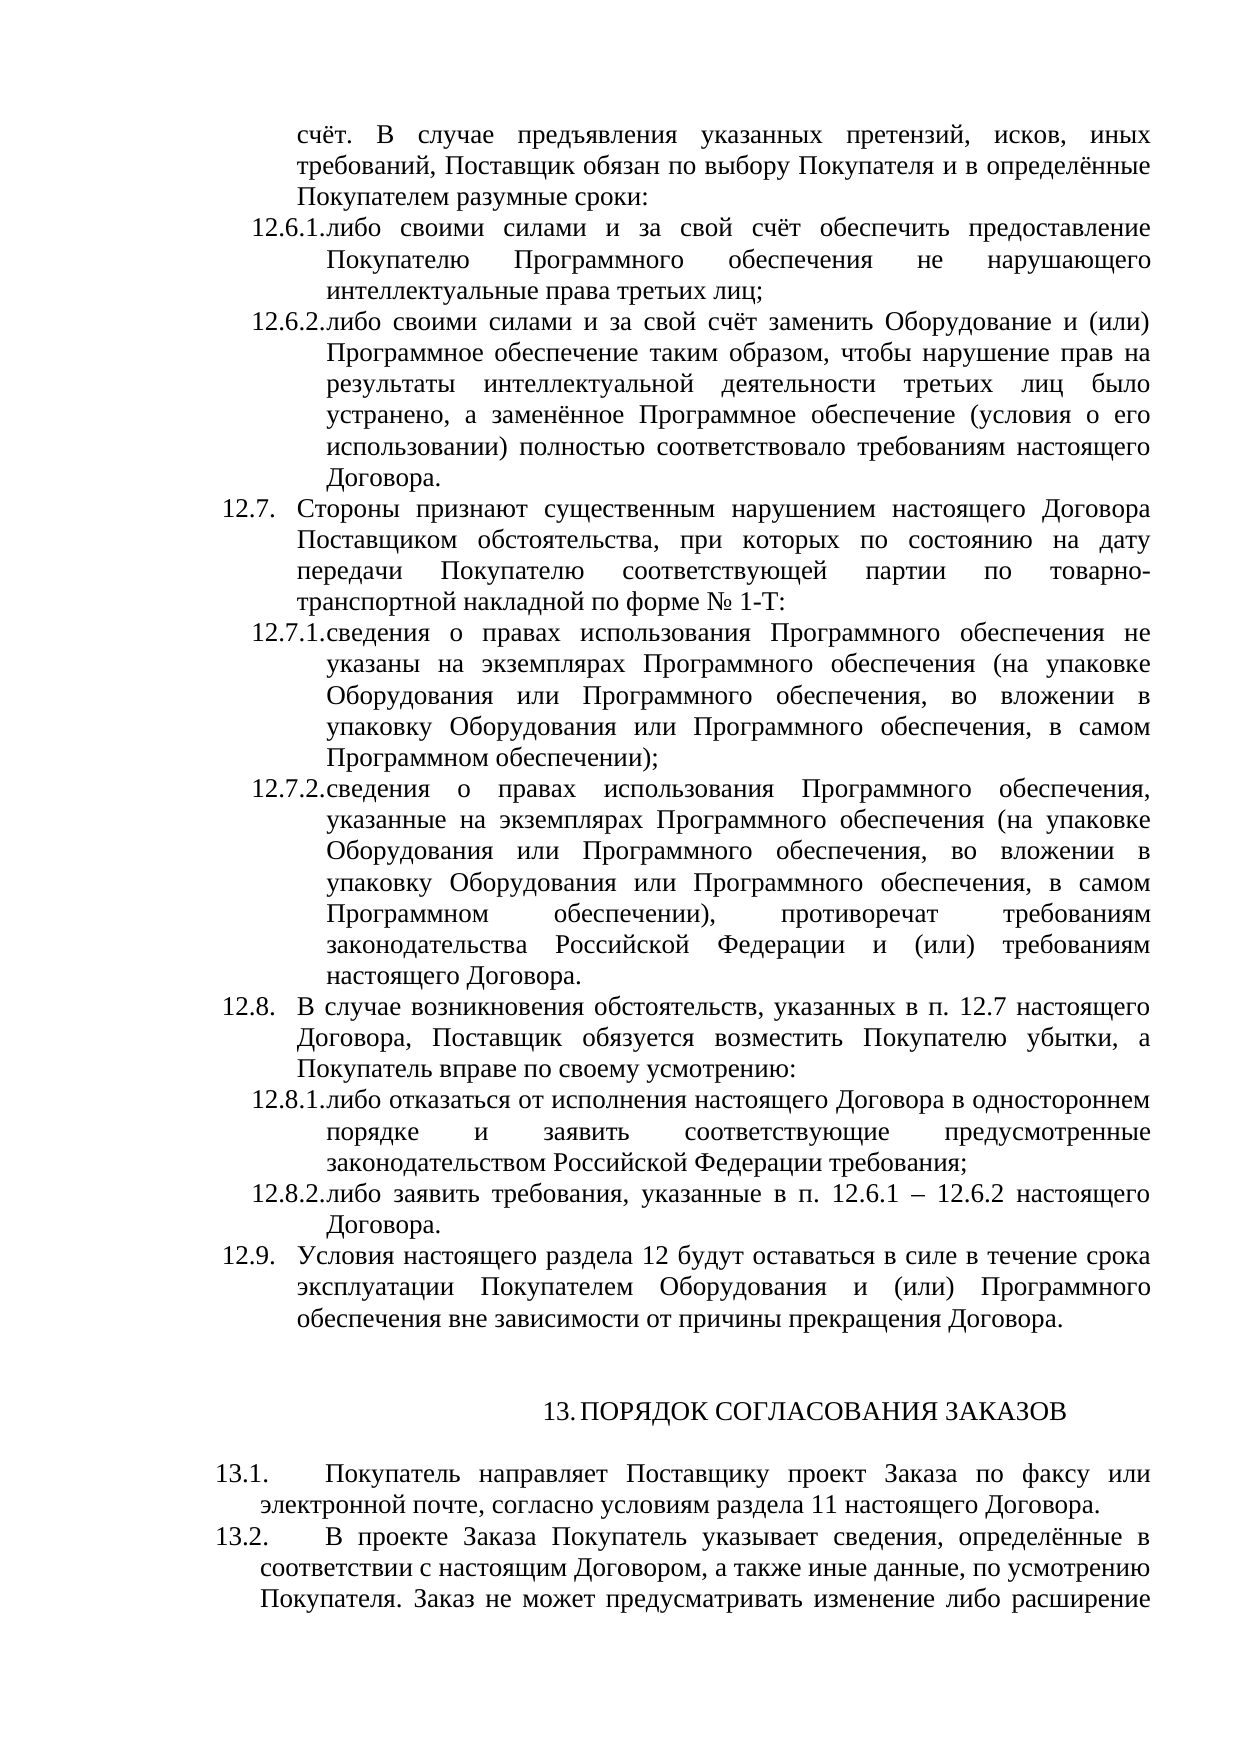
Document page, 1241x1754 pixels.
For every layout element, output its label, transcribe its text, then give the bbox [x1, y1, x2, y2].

list В случае возникновения обстоятельств, указанных в п. 12.7 настоящего Договора, Поставщик обязуется возместить Покупателю убытки, а Покупатель вправе по своему усмотрению: [222, 990, 1152, 1084]
list либо своими силами и за свой счёт заменить Оборудование и (или) Программное обеспечение таким образом, чтобы нарушение прав на результаты интеллектуальной деятельности третьих лиц было устранено, а заменённое Программное обеспечение (условия о его использовании) полностью соответствовало требованиям настоящего Договора. [251, 305, 1152, 492]
list ПОРЯДОК СОГЛАСОВАНИЯ ЗАКАЗОВ [458, 1395, 1152, 1426]
list Покупатель направляет Поставщику проект Заказа по факсу или электронной почте, согласно условиям раздела 11 настоящего Договора. [215, 1457, 1152, 1520]
list сведения о правах использования Программного обеспечения не указаны на экземплярах Программного обеспечения (на упаковке Оборудования или Программного обеспечения, во вложении в упаковку Оборудования или Программного обеспечения, в самом Программном обеспечении); [251, 616, 1152, 772]
list Условия настоящего раздела 12 будут оставаться в силе в течение срока эксплуатации Покупателем Оборудования и (или) Программного обеспечения вне зависимости от причины прекращения Договора. [222, 1239, 1152, 1333]
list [222, 118, 1152, 212]
list сведения о правах использования Программного обеспечения, указанные на экземплярах Программного обеспечения (на упаковке Оборудования или Программного обеспечения, во вложении в упаковку Оборудования или Программного обеспечения, в самом Программном обеспечении), противоречат требованиям законодательства Российской Федерации и (или) требованиям настоящего Договора. [251, 772, 1152, 990]
list либо заявить требования, указанные в п. 12.6.1 – 12.6.2 настоящего Договора. [251, 1177, 1152, 1239]
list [215, 1520, 1152, 1613]
list либо отказаться от исполнения настоящего Договора в одностороннем порядке и заявить соответствующие предусмотренные законодательством Российской Федерации требования; [251, 1084, 1152, 1177]
list Стороны признают существенным нарушением настоящего Договора Поставщиком обстоятельства, при которых по состоянию на дату передачи Покупателю соответствующей партии по товарно-транспортной накладной по форме № 1-Т: [222, 492, 1152, 616]
list либо своими силами и за свой счёт обеспечить предоставление Покупателю Программного обеспечения не нарушающего интеллектуальные права третьих лиц; [251, 212, 1152, 305]
